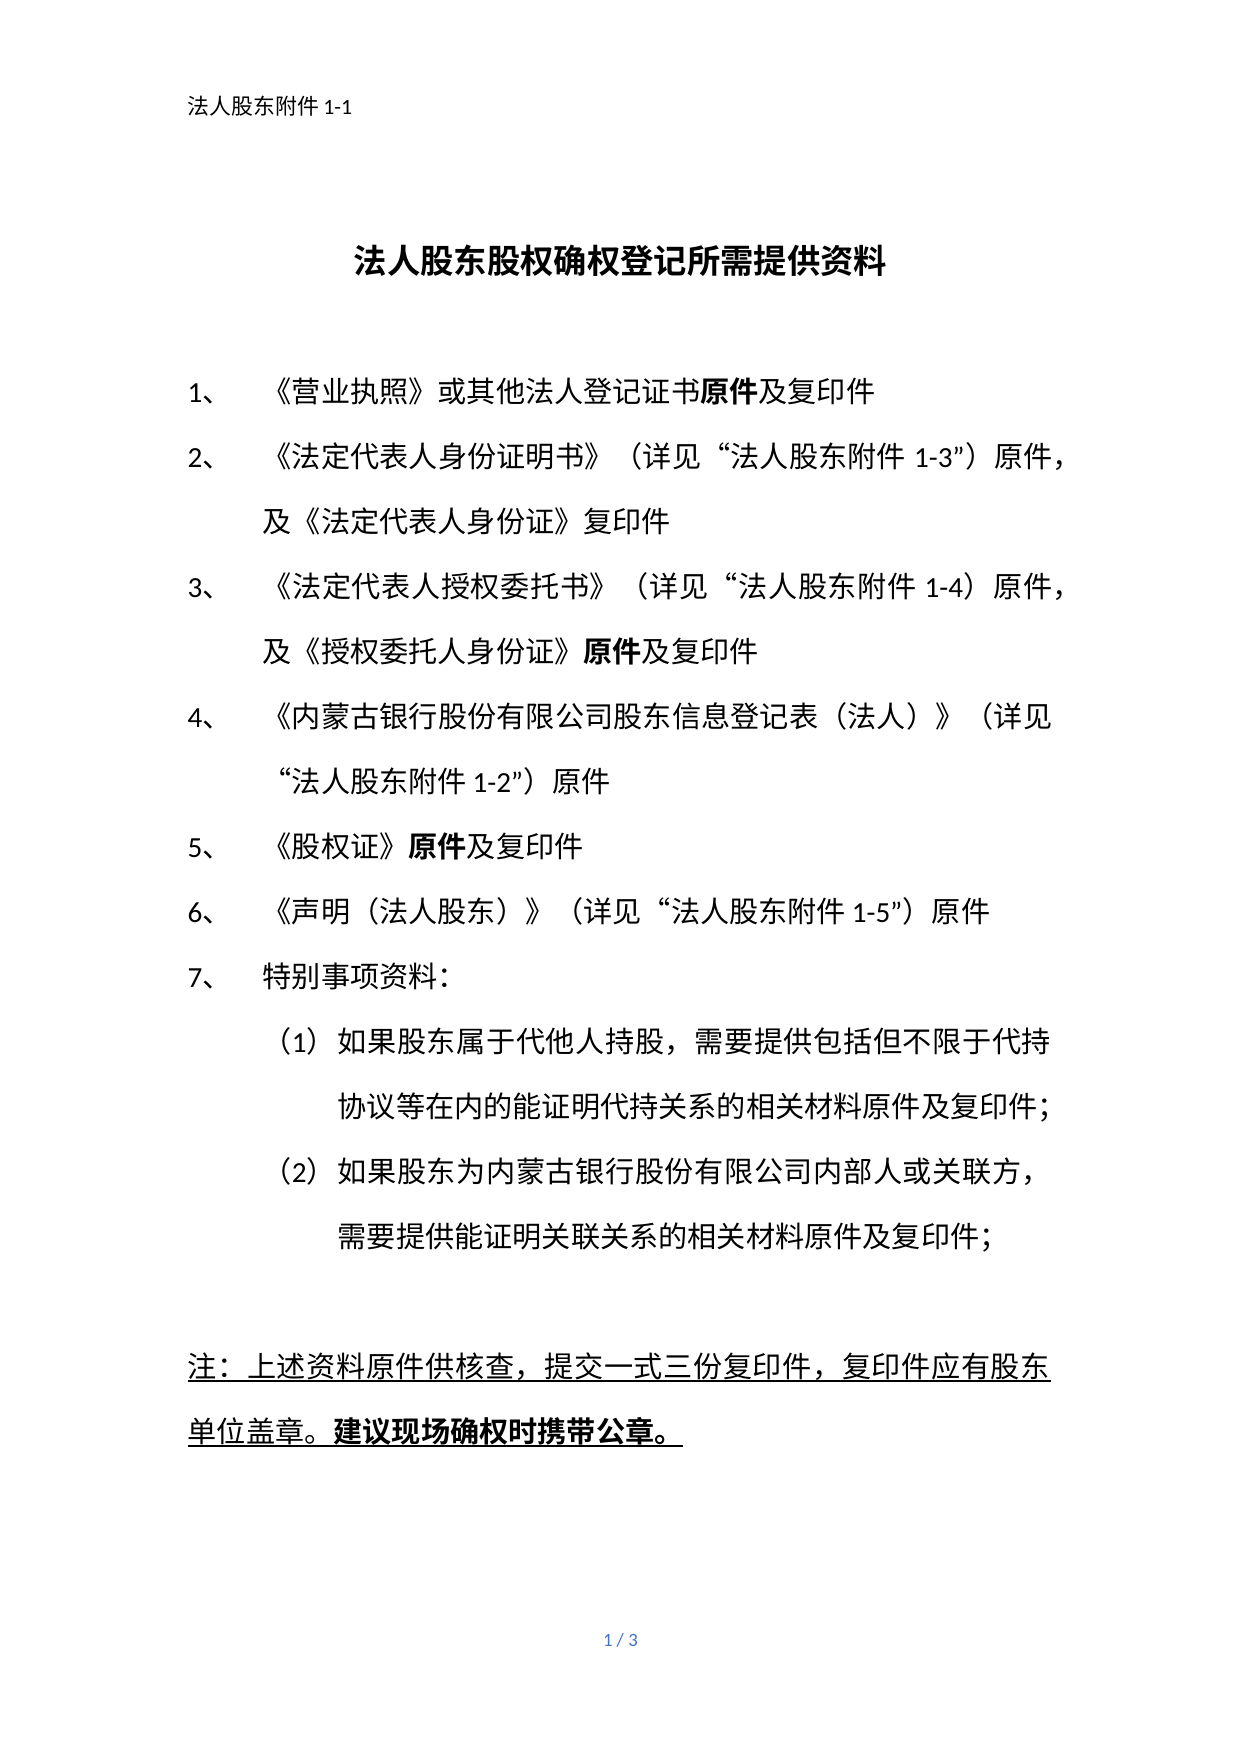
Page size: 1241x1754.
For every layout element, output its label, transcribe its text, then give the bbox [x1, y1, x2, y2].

text 注：上述资料原件供核查，提交一式三份复印件，复印件应有股东单位盖章。建议现场确权时携带公章。 [187, 1332, 1053, 1462]
list 《法定代表人授权委托书》（详见“法人股东附件1-4）原件，及《授权委托人身份证》原件及复印件 [187, 552, 1053, 682]
list 如果股东属于代他人持股，需要提供包括但不限于代持协议等在内的能证明代持关系的相关材料原件及复印件； [262, 1007, 1053, 1137]
list 《法定代表人身份证明书》（详见“法人股东附件1-3”）原件，及《法定代表人身份证》复印件 [187, 422, 1053, 552]
list 《内蒙古银行股份有限公司股东信息登记表（法人）》（详见“法人股东附件1-2”）原件 [187, 682, 1053, 812]
list 如果股东为内蒙古银行股份有限公司内部人或关联方，需要提供能证明关联关系的相关材料原件及复印件； [262, 1137, 1053, 1267]
text 法人股东股权确权登记所需提供资料 [187, 227, 1053, 292]
list 《股权证》原件及复印件 [187, 812, 1053, 877]
list 特别事项资料： [187, 942, 1053, 1007]
list 《声明（法人股东）》（详见“法人股东附件1-5”）原件 [187, 877, 1053, 942]
list 《营业执照》或其他法人登记证书原件及复印件 [187, 357, 1053, 422]
